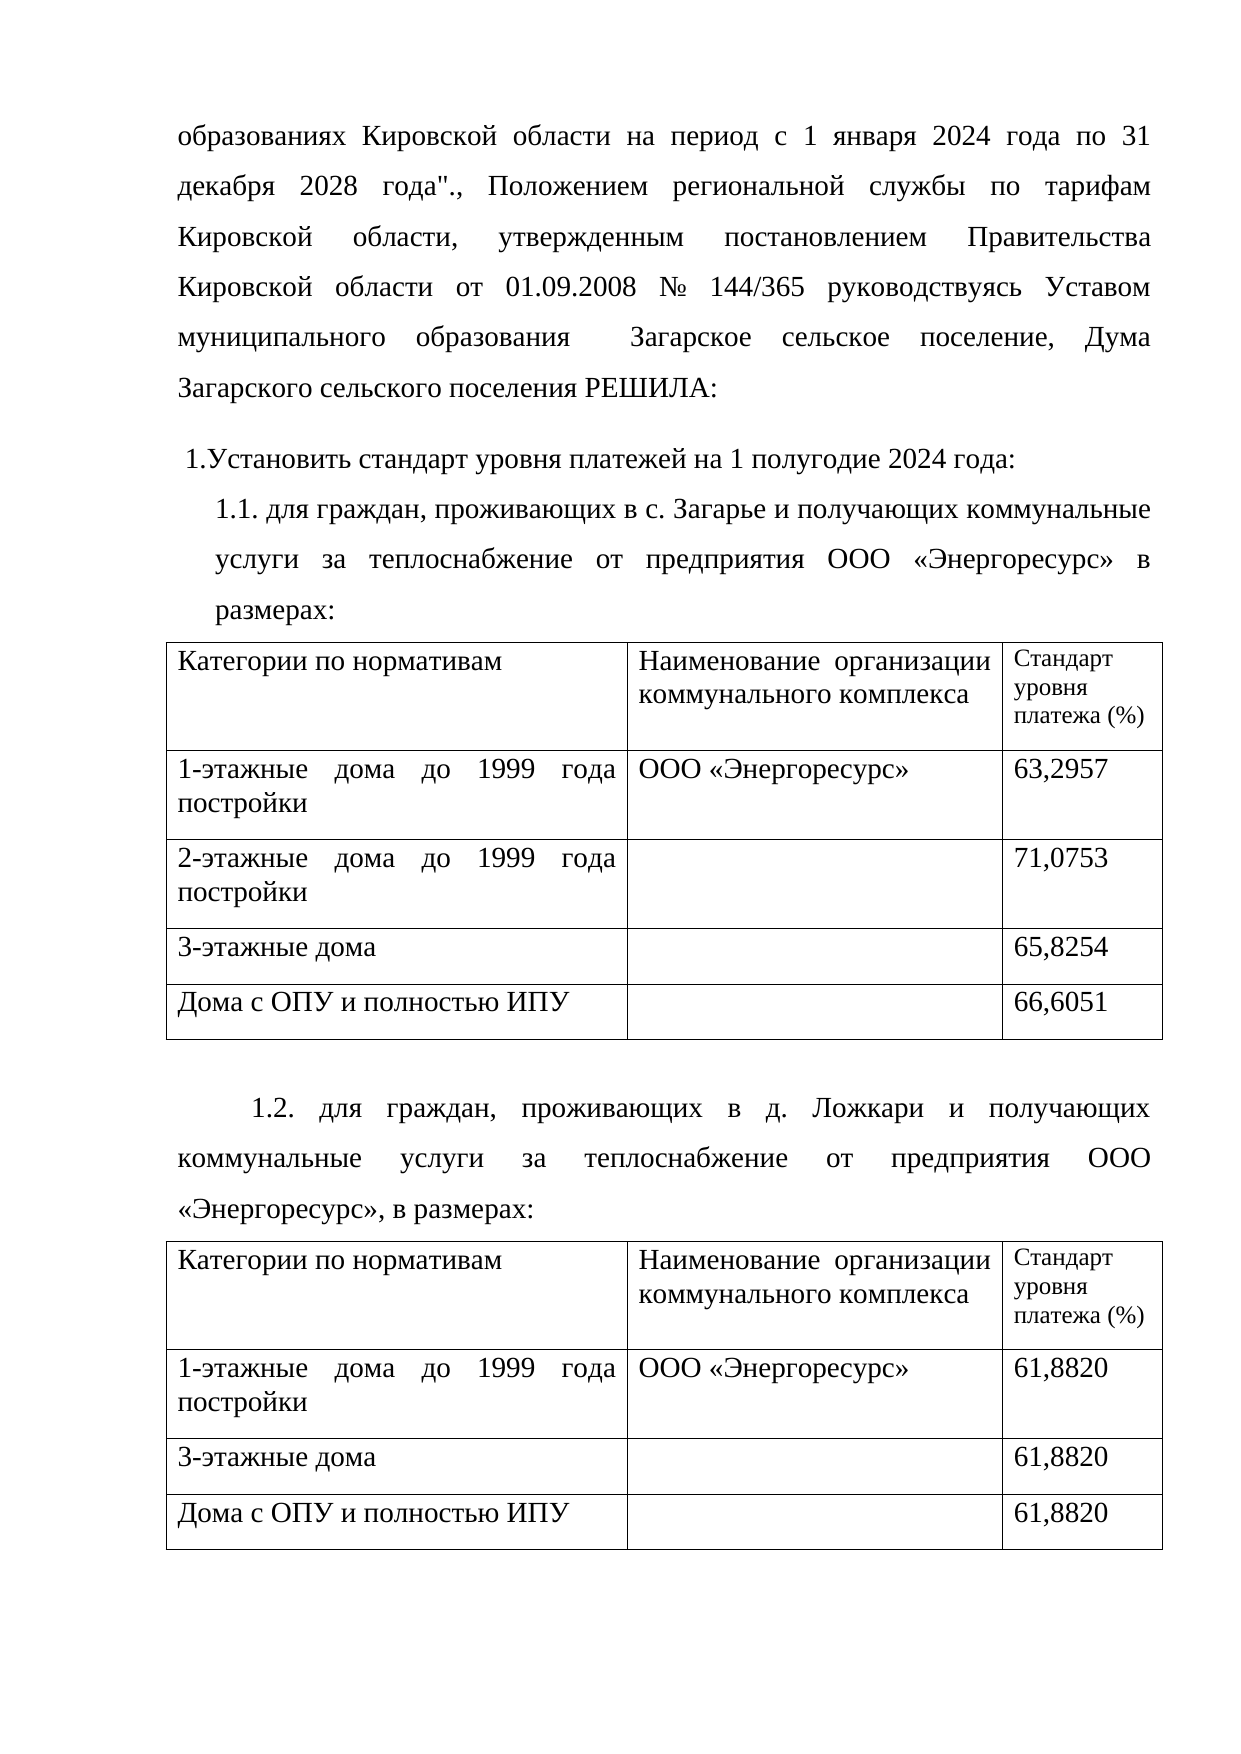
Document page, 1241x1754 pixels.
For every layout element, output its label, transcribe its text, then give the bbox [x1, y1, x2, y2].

table_cell Дома с ОПУ и полностью ИПУ [167, 985, 627, 1039]
text 1.1. для граждан, проживающих в с. Загарье и получающих коммунальные услуги за теплоснабжение от предприятия ООО «Энергоресурс» в размерах: [215, 491, 1152, 625]
table_cell 65,8254 [1003, 929, 1162, 983]
table_header Категории по нормативам [167, 1242, 627, 1349]
text 1.Установить стандарт уровня платежей на 1 полугодие 2024 года: [177, 441, 1152, 474]
table_cell 71,0753 [1003, 840, 1162, 928]
table_cell 63,2957 [1003, 751, 1162, 839]
table_header Категории по нормативам [167, 643, 627, 750]
table_cell 1-этажные дома до 1999 года постройки [167, 1350, 627, 1438]
table_cell 2-этажные дома до 1999 года постройки [167, 840, 627, 928]
table_header Стандарт уровня платежа (%) [1003, 1242, 1162, 1349]
table_cell 3-этажные дома [167, 1439, 627, 1494]
table_cell [628, 929, 1002, 983]
table_header Наименование организации коммунального комплекса [628, 1242, 1002, 1349]
table_cell ООО «Энергоресурс» [628, 751, 1002, 839]
table_cell 61,8820 [1003, 1439, 1162, 1494]
table_header Наименование организации коммунального комплекса [628, 643, 1002, 750]
text 1.2. для граждан, проживающих в д. Ложкари и получающих коммунальные услуги за теплоснабжение от предприятия ООО «Энергоресурс», в размерах: [177, 1090, 1152, 1224]
table_cell 1-этажные дома до 1999 года постройки [167, 751, 627, 839]
table_header Стандарт уровня платежа (%) [1003, 643, 1162, 750]
table_cell Дома с ОПУ и полностью ИПУ [167, 1495, 627, 1549]
table_cell [628, 985, 1002, 1039]
table_cell [628, 840, 1002, 928]
table_cell ООО «Энергоресурс» [628, 1350, 1002, 1438]
table_cell [628, 1495, 1002, 1549]
table_cell 3-этажные дома [167, 929, 627, 983]
table_cell [628, 1439, 1002, 1494]
table_cell 61,8820 [1003, 1350, 1162, 1438]
table_cell 61,8820 [1003, 1495, 1162, 1549]
table_cell 66,6051 [1003, 985, 1162, 1039]
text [177, 118, 1152, 403]
